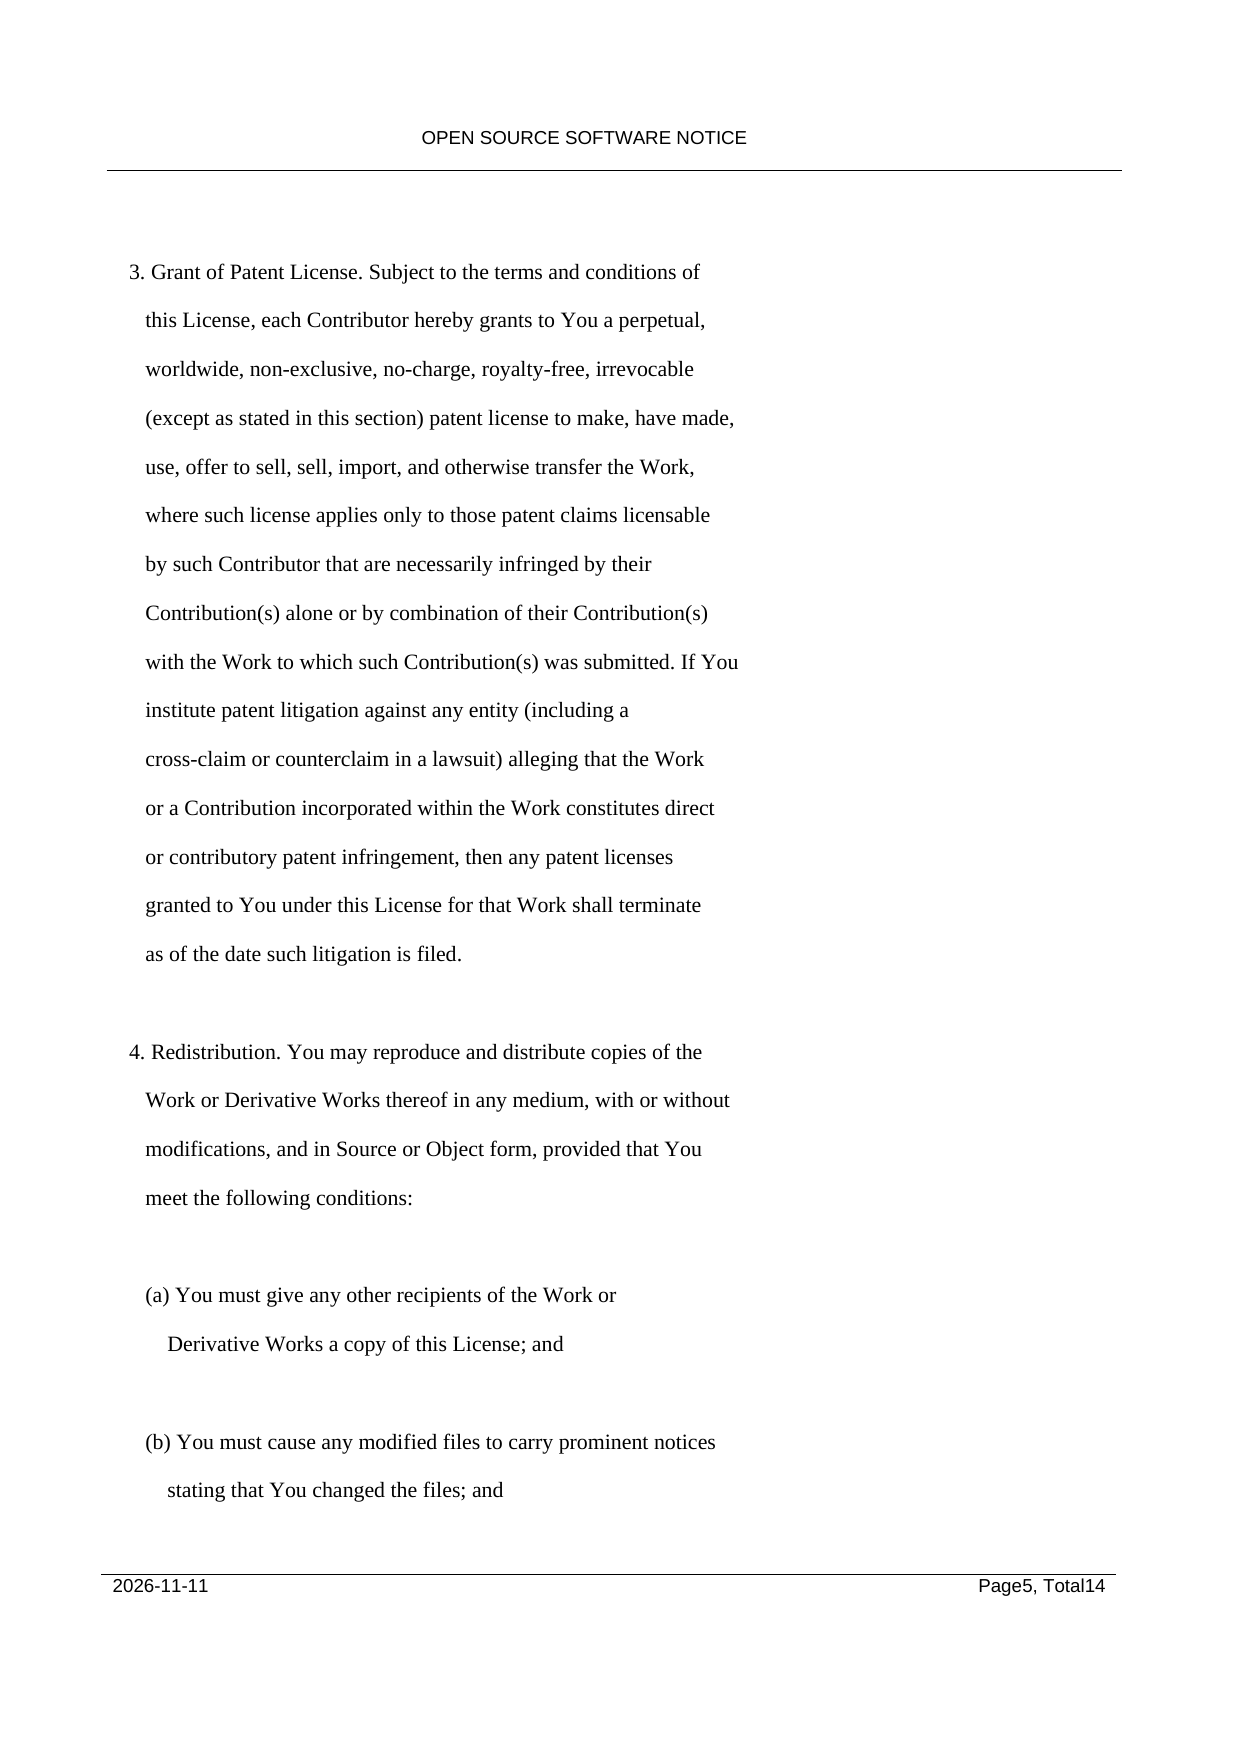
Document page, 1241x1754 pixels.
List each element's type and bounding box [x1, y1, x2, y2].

text [112, 206, 1128, 1506]
